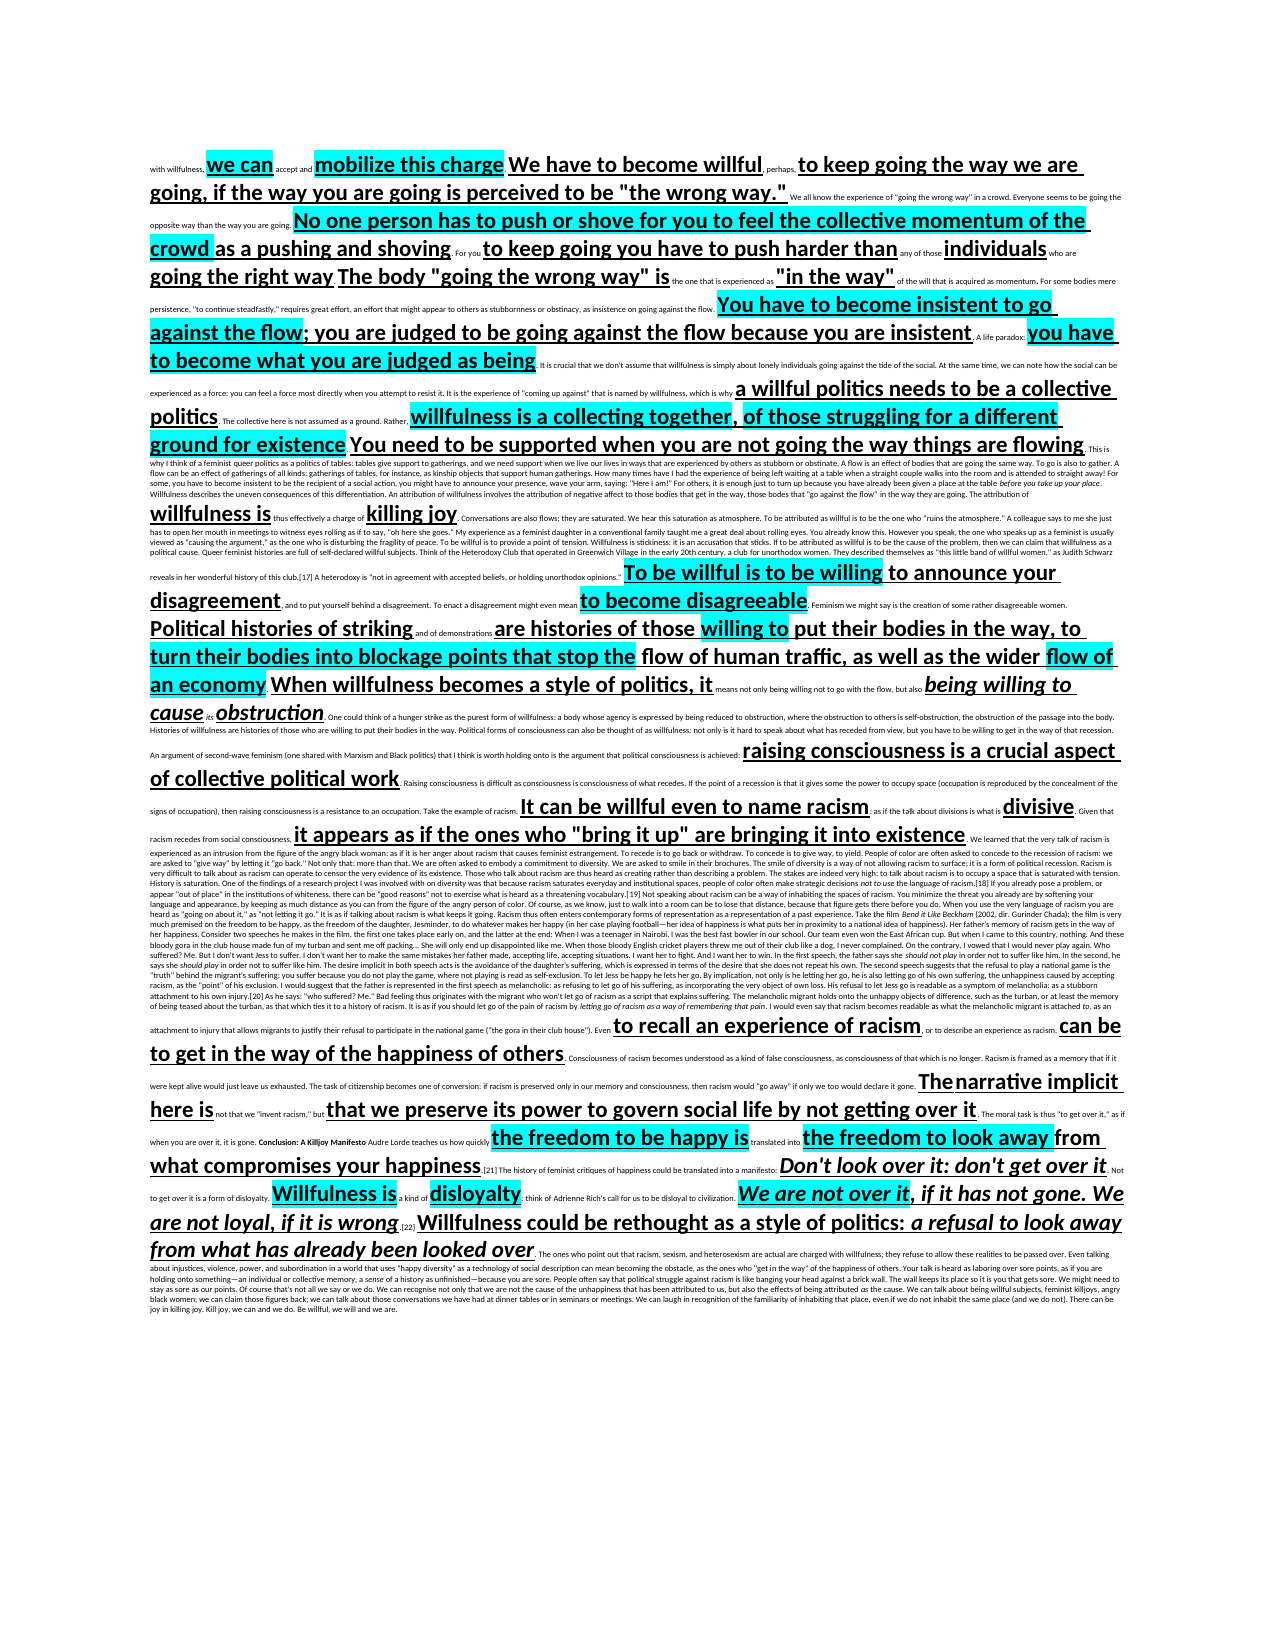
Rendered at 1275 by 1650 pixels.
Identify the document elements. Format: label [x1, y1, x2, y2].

text [150, 150, 1125, 1315]
